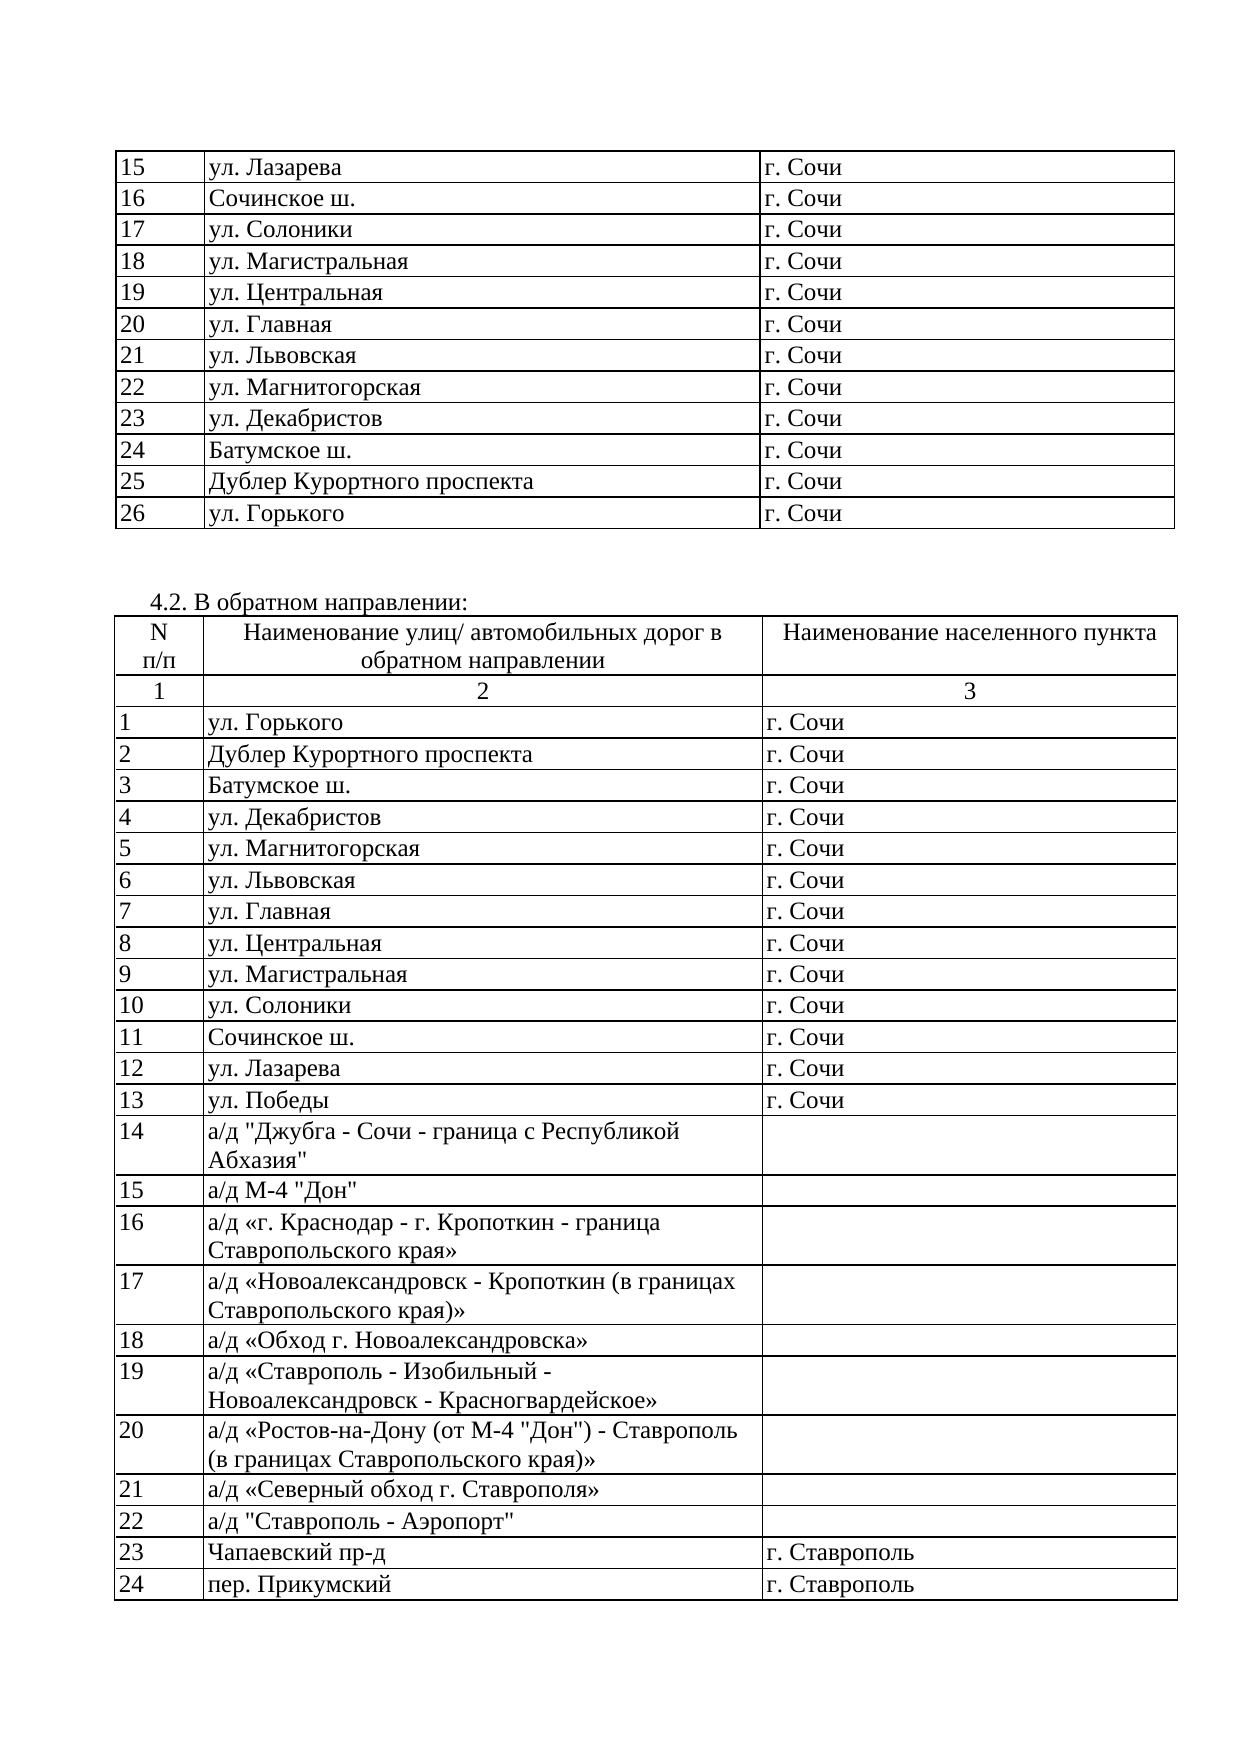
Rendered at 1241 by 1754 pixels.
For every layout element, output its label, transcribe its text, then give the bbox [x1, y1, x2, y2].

table_cell 3 [763, 674, 1177, 706]
table_cell г. Сочи [763, 800, 1177, 832]
table_cell [763, 1414, 1177, 1473]
table_cell г. Сочи [761, 277, 1174, 307]
table_cell ул. Горького [205, 498, 759, 527]
table_cell г. Сочи [761, 403, 1174, 433]
table_cell [763, 1505, 1177, 1536]
table_header Наименование улиц/ автомобильных дорог в обратном направлении [204, 617, 762, 674]
table_cell 19 [117, 277, 204, 307]
table_cell ул. Горького [204, 707, 762, 737]
table_cell Батумское ш. [205, 435, 759, 464]
table_cell 21 [115, 1474, 203, 1504]
table_cell 4 [115, 801, 203, 832]
table_cell [763, 1473, 1177, 1504]
table_cell ул. Магистральная [205, 246, 759, 276]
table_cell г. Сочи [763, 863, 1177, 894]
table_cell Дублер Курортного проспекта [204, 739, 762, 769]
table_cell 2 [204, 676, 762, 706]
table_cell г. Сочи [763, 1020, 1177, 1052]
table_cell а/д «Северный обход г. Ставрополя» [204, 1475, 762, 1504]
table_cell ул. Магистральная [204, 959, 762, 989]
table_cell г. Ставрополь [763, 1536, 1177, 1567]
table_cell г. Сочи [763, 958, 1177, 989]
table_cell [763, 1355, 1177, 1414]
table_cell ул. Львовская [205, 340, 759, 370]
table_cell 8 [115, 927, 203, 957]
table_cell Батумское ш. [204, 770, 762, 800]
table_cell 1 [115, 675, 203, 706]
table_cell [763, 1264, 1177, 1323]
table_cell 10 [115, 990, 203, 1020]
table_cell ул. Солоники [204, 991, 762, 1020]
table_cell Дублер Курортного проспекта [205, 466, 759, 496]
table_cell 11 [115, 1021, 203, 1052]
table_cell 16 [115, 1206, 203, 1264]
table_cell г. Сочи [763, 737, 1177, 769]
text 4.2. В обратном направлении: [150, 587, 1090, 615]
table_cell 24 [115, 1569, 203, 1599]
table_cell г. Сочи [761, 246, 1174, 276]
table_cell ул. Победы [204, 1085, 762, 1115]
table_cell ул. Центральная [204, 928, 762, 957]
table_cell 6 [115, 864, 203, 894]
table_cell а/д «Ставрополь - Изобильный - Новоалександровск - Красногвардейское» [204, 1357, 762, 1414]
table_cell г. Сочи [761, 498, 1174, 527]
table_cell г. Сочи [761, 152, 1174, 181]
table_cell пер. Прикумский [204, 1569, 762, 1599]
table_cell г. Сочи [761, 309, 1174, 339]
table_cell 20 [115, 1415, 203, 1473]
table_cell г. Сочи [763, 989, 1177, 1020]
table_cell г. Сочи [763, 706, 1177, 737]
table_cell 9 [115, 959, 203, 989]
table_cell ул. Магнитогорская [204, 833, 762, 863]
table_cell г. Сочи [761, 215, 1174, 244]
table_cell Сочинское ш. [204, 1022, 762, 1052]
table_cell 25 [117, 466, 204, 496]
table_cell г. Сочи [761, 435, 1174, 464]
table_cell ул. Магнитогорская [205, 372, 759, 402]
table_cell г. Сочи [761, 466, 1174, 496]
table_cell 18 [117, 246, 204, 276]
table_cell 5 [115, 833, 203, 863]
table_cell 26 [117, 498, 204, 527]
table_cell Сочинское ш. [205, 183, 759, 213]
table_cell 21 [117, 340, 204, 370]
table_cell ул. Главная [205, 309, 759, 339]
table_cell а/д «Новоалександровск - Кропоткин (в границах Ставропольского края)» [204, 1266, 762, 1323]
table_cell г. Сочи [761, 183, 1174, 213]
table_cell 18 [115, 1325, 203, 1355]
table_cell ул. Львовская [204, 865, 762, 894]
table_cell 7 [115, 896, 203, 926]
table_cell 2 [115, 738, 203, 769]
table_cell Чапаевский пр-д [204, 1538, 762, 1567]
table_cell [763, 1115, 1177, 1174]
table_cell 12 [115, 1053, 203, 1083]
table_cell ул. Лазарева [204, 1053, 762, 1083]
table_cell а/д "Ставрополь - Аэропорт" [204, 1506, 762, 1536]
table_cell [763, 1324, 1177, 1355]
table_cell 17 [115, 1265, 203, 1323]
table_cell г. Сочи [763, 1083, 1177, 1115]
table_cell а/д «Обход г. Новоалександровска» [204, 1325, 762, 1355]
table_cell г. Сочи [763, 926, 1177, 957]
table_cell ул. Главная [204, 896, 762, 926]
table_cell г. Сочи [763, 769, 1177, 800]
table_cell г. Сочи [763, 832, 1177, 863]
table_header N п/п [115, 617, 203, 674]
table_cell 22 [115, 1506, 203, 1536]
table_cell ул. Центральная [205, 277, 759, 307]
table_cell 3 [115, 770, 203, 800]
table_cell 20 [117, 309, 204, 339]
table_cell 23 [115, 1537, 203, 1567]
table_cell 17 [117, 215, 204, 244]
table_cell 19 [115, 1356, 203, 1414]
table_cell г. Сочи [761, 372, 1174, 402]
table_cell г. Сочи [763, 895, 1177, 926]
table_cell г. Сочи [763, 1052, 1177, 1083]
table_cell 16 [117, 183, 204, 213]
table_cell [763, 1205, 1177, 1264]
table_cell 1 [115, 707, 203, 737]
table_cell г. Ставрополь [763, 1568, 1177, 1599]
table_cell г. Сочи [761, 340, 1174, 370]
table_cell 24 [117, 435, 204, 464]
table_cell 15 [115, 1175, 203, 1205]
table_cell ул. Декабристов [205, 403, 759, 433]
table_cell ул. Декабристов [204, 802, 762, 832]
table_cell 13 [115, 1084, 203, 1115]
table_cell ул. Солоники [205, 215, 759, 244]
table_cell [763, 1174, 1177, 1205]
table_cell 22 [117, 372, 204, 402]
table_cell 15 [117, 152, 204, 181]
table_header Наименование населенного пункта [763, 617, 1177, 674]
table_cell а/д М-4 "Дон" [204, 1176, 762, 1205]
table_cell ул. Лазарева [205, 152, 759, 181]
table_cell а/д «Ростов-на-Дону (от М-4 "Дон") - Ставрополь (в границах Ставропольского края)» [204, 1416, 762, 1473]
table_cell а/д «г. Краснодар - г. Кропоткин - граница Ставропольского края» [204, 1207, 762, 1264]
table_cell 23 [117, 403, 204, 433]
table_cell а/д "Джубга - Сочи - граница с Республикой Абхазия" [204, 1116, 762, 1174]
table_cell 14 [115, 1116, 203, 1174]
